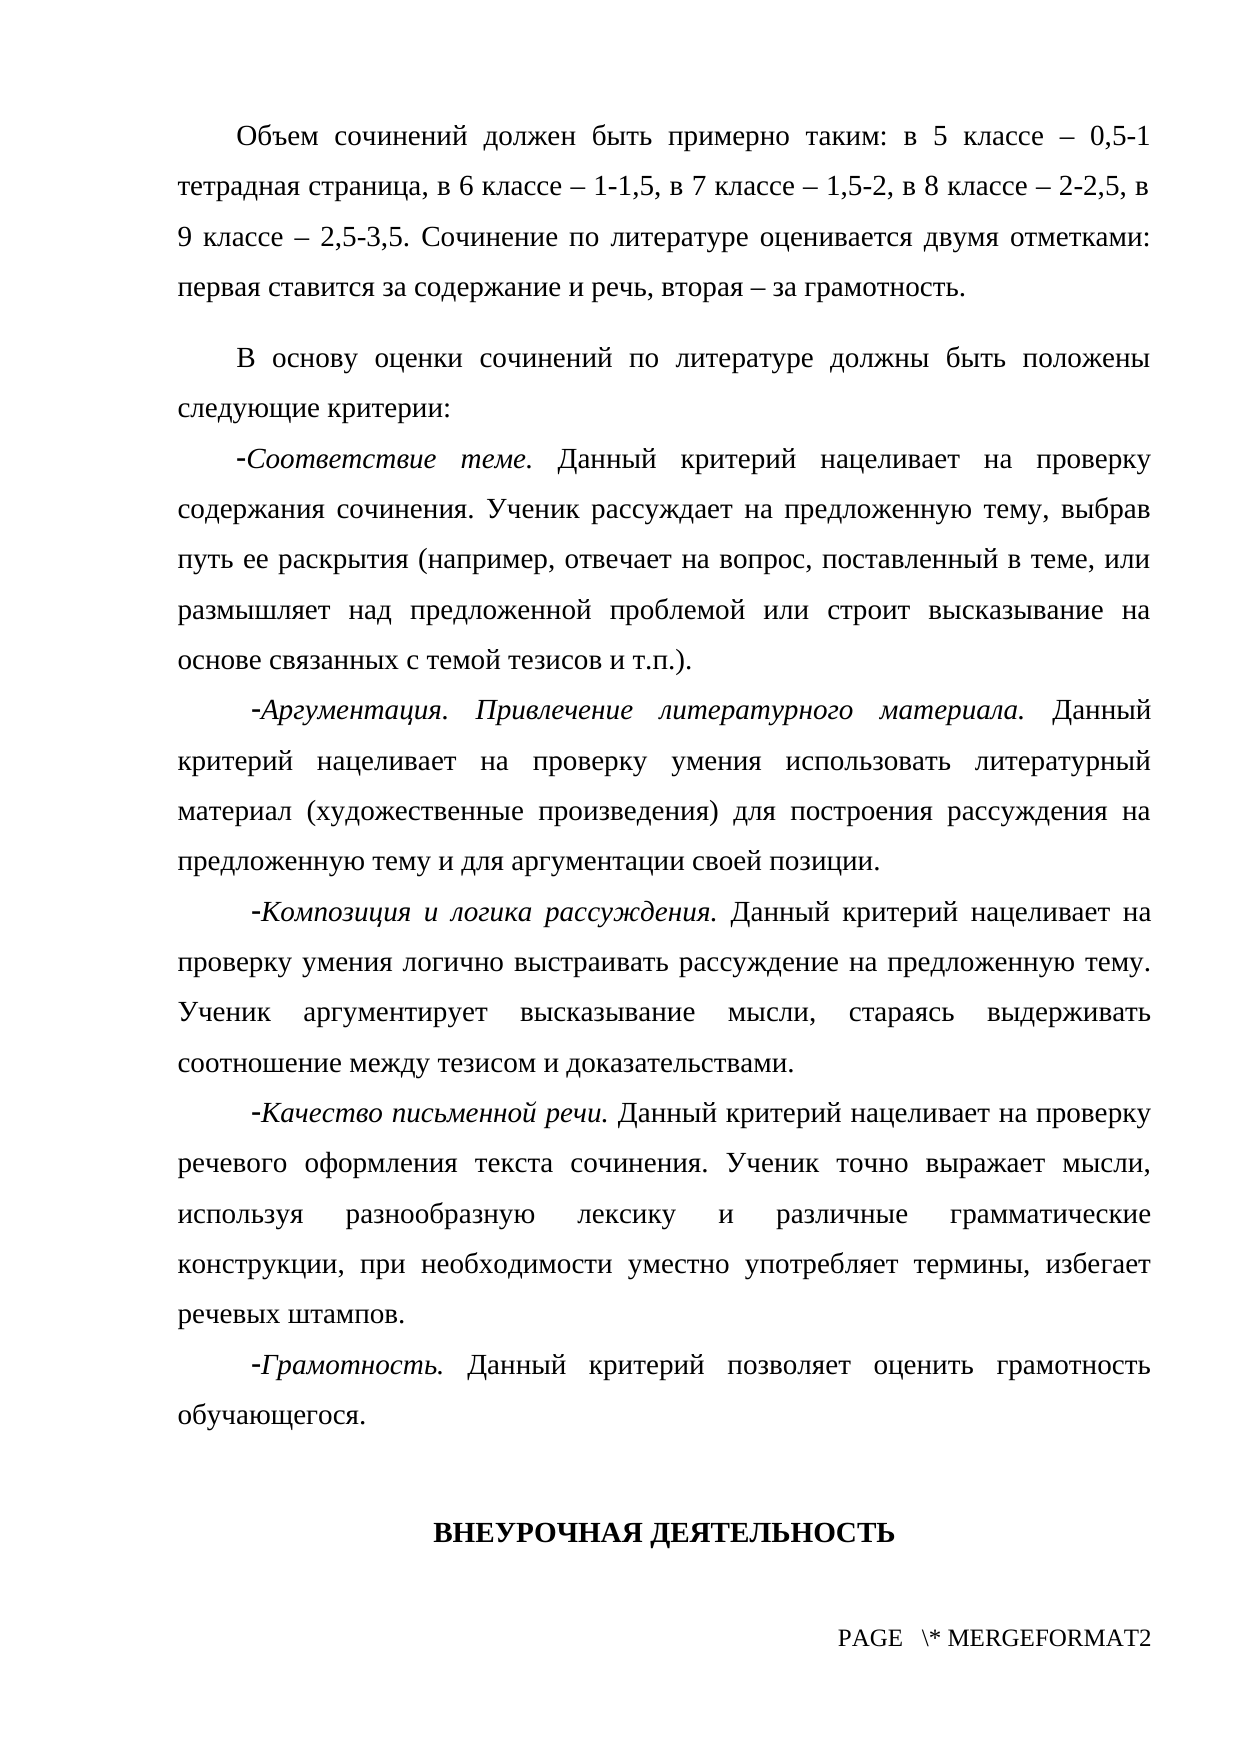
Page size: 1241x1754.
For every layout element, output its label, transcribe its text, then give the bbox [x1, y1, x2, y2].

text ВНЕУРОЧНАЯ ДЕЯТЕЛЬНОСТЬ [177, 1515, 1152, 1548]
list Грамотность. Данный критерий позволяет оценить грамотность обучающегося. [177, 1347, 1152, 1431]
list Соответствие теме. Данный критерий нацеливает на проверку содержания сочинения. Ученик рассуждает на предложенную тему, выбрав путь ее раскрытия (например, отвечает на вопрос, поставленный в теме, или размышляет над предложенной проблемой или строит высказывание на основе связанных с темой тезисов и т.п.). [177, 441, 1152, 676]
text В основу оценки сочинений по литературе должны быть положены следующие критерии: [177, 340, 1152, 424]
list Композиция и логика рассуждения. Данный критерий нацеливает на проверку умения логично выстраивать рассуждение на предложенную тему. Ученик аргументирует высказывание мысли, стараясь выдерживать соотношение между тезисом и доказательствами. [177, 894, 1152, 1078]
list Аргументация. Привлечение литературного материала. Данный критерий нацеливает на проверку умения использовать литературный материал (художественные произведения) для построения рассуждения на предложенную тему и для аргументации своей позиции. [177, 692, 1152, 877]
text Объем сочинений должен быть примерно таким: в 5 классе – 0,5-1 тетрадная страница, в 6 классе – 1-1,5, в 7 классе – 1,5-2, в 8 классе – 2-2,5, в 9 классе – 2,5-3,5. Сочинение по литературе оценивается двумя отметками: первая ставится за содержание и речь, вторая – за грамотность. [177, 118, 1152, 303]
list Качество письменной речи. Данный критерий нацеливает на проверку речевого оформления текста сочинения. Ученик точно выражает мысли, используя разнообразную лексику и различные грамматические конструкции, при необходимости уместно употребляет термины, избегает речевых штампов. [177, 1095, 1152, 1330]
